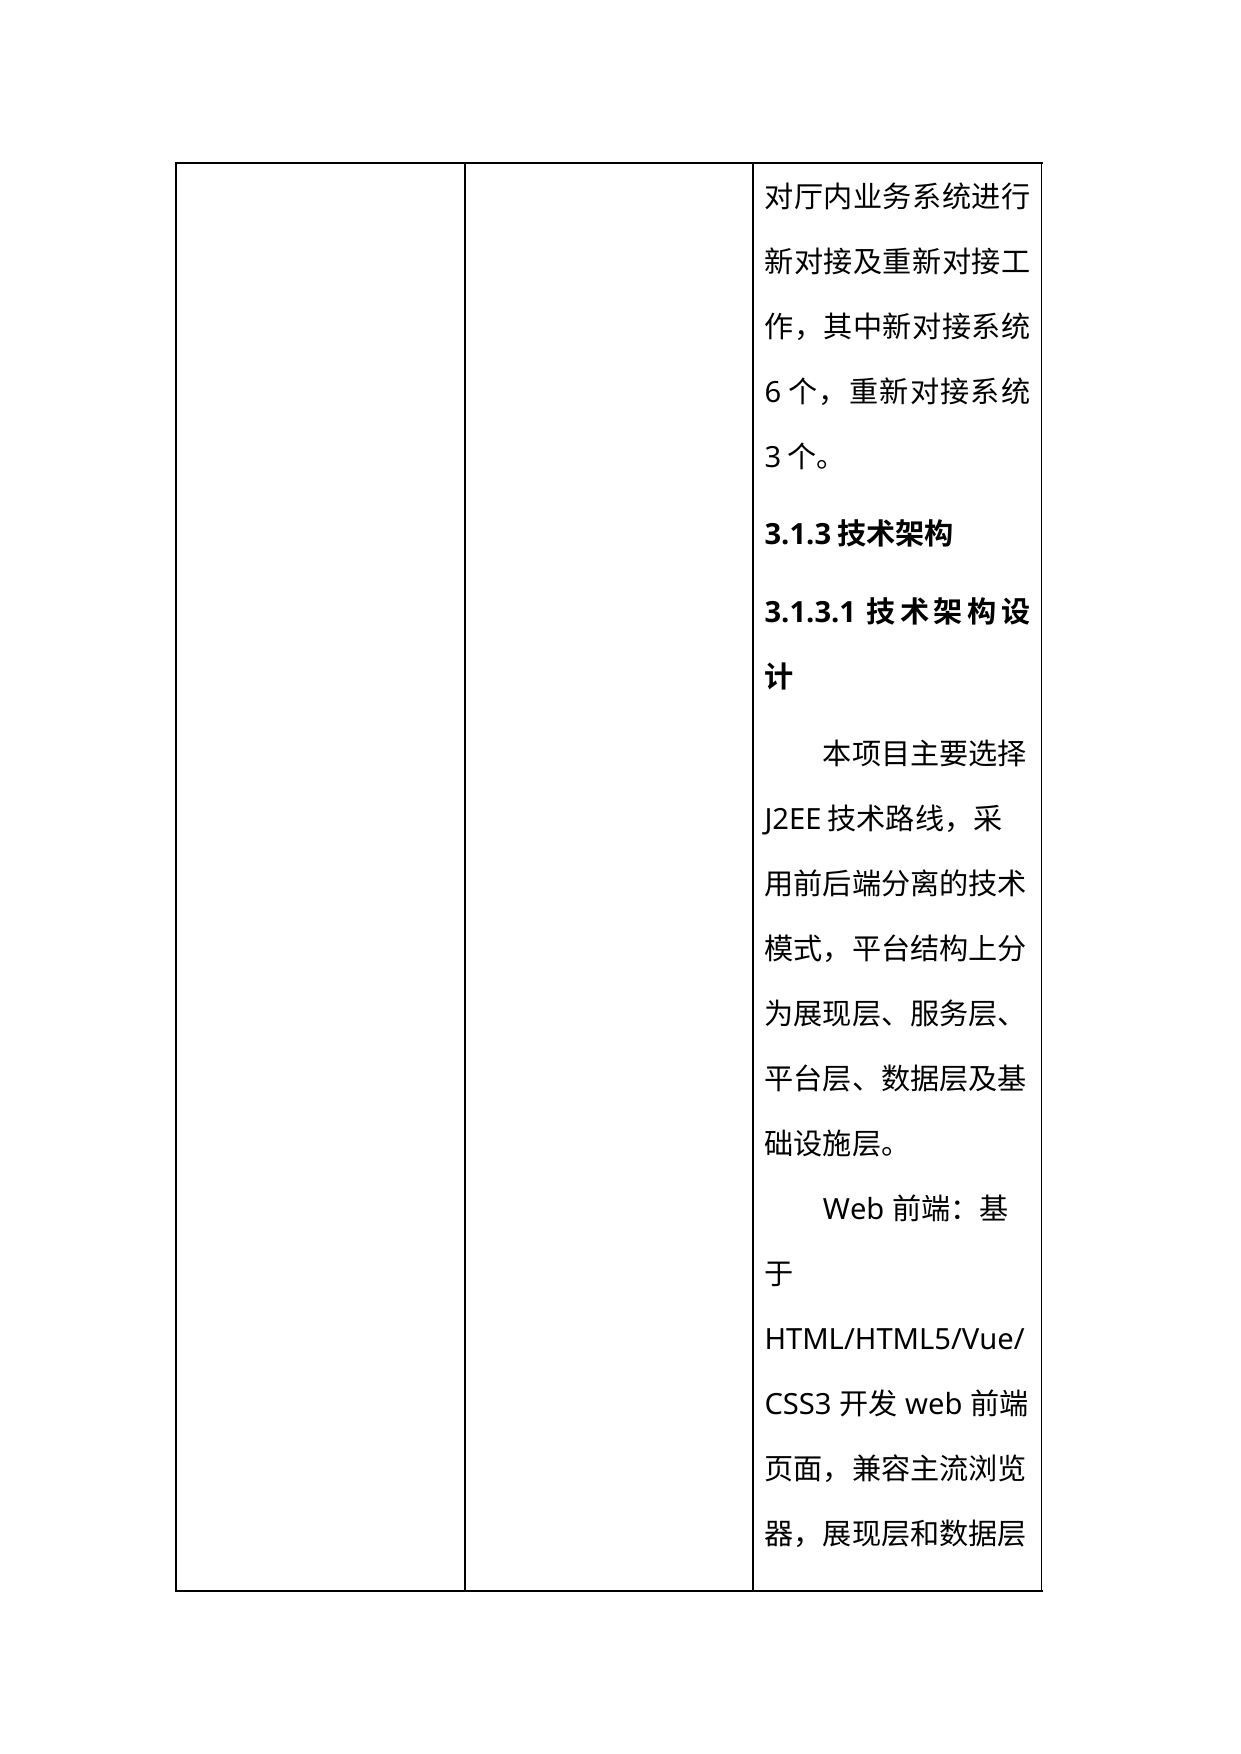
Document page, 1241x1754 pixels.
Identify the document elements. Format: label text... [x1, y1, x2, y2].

table_cell 1 [466, 164, 752, 1590]
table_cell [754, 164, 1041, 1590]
table_cell [177, 164, 464, 1590]
